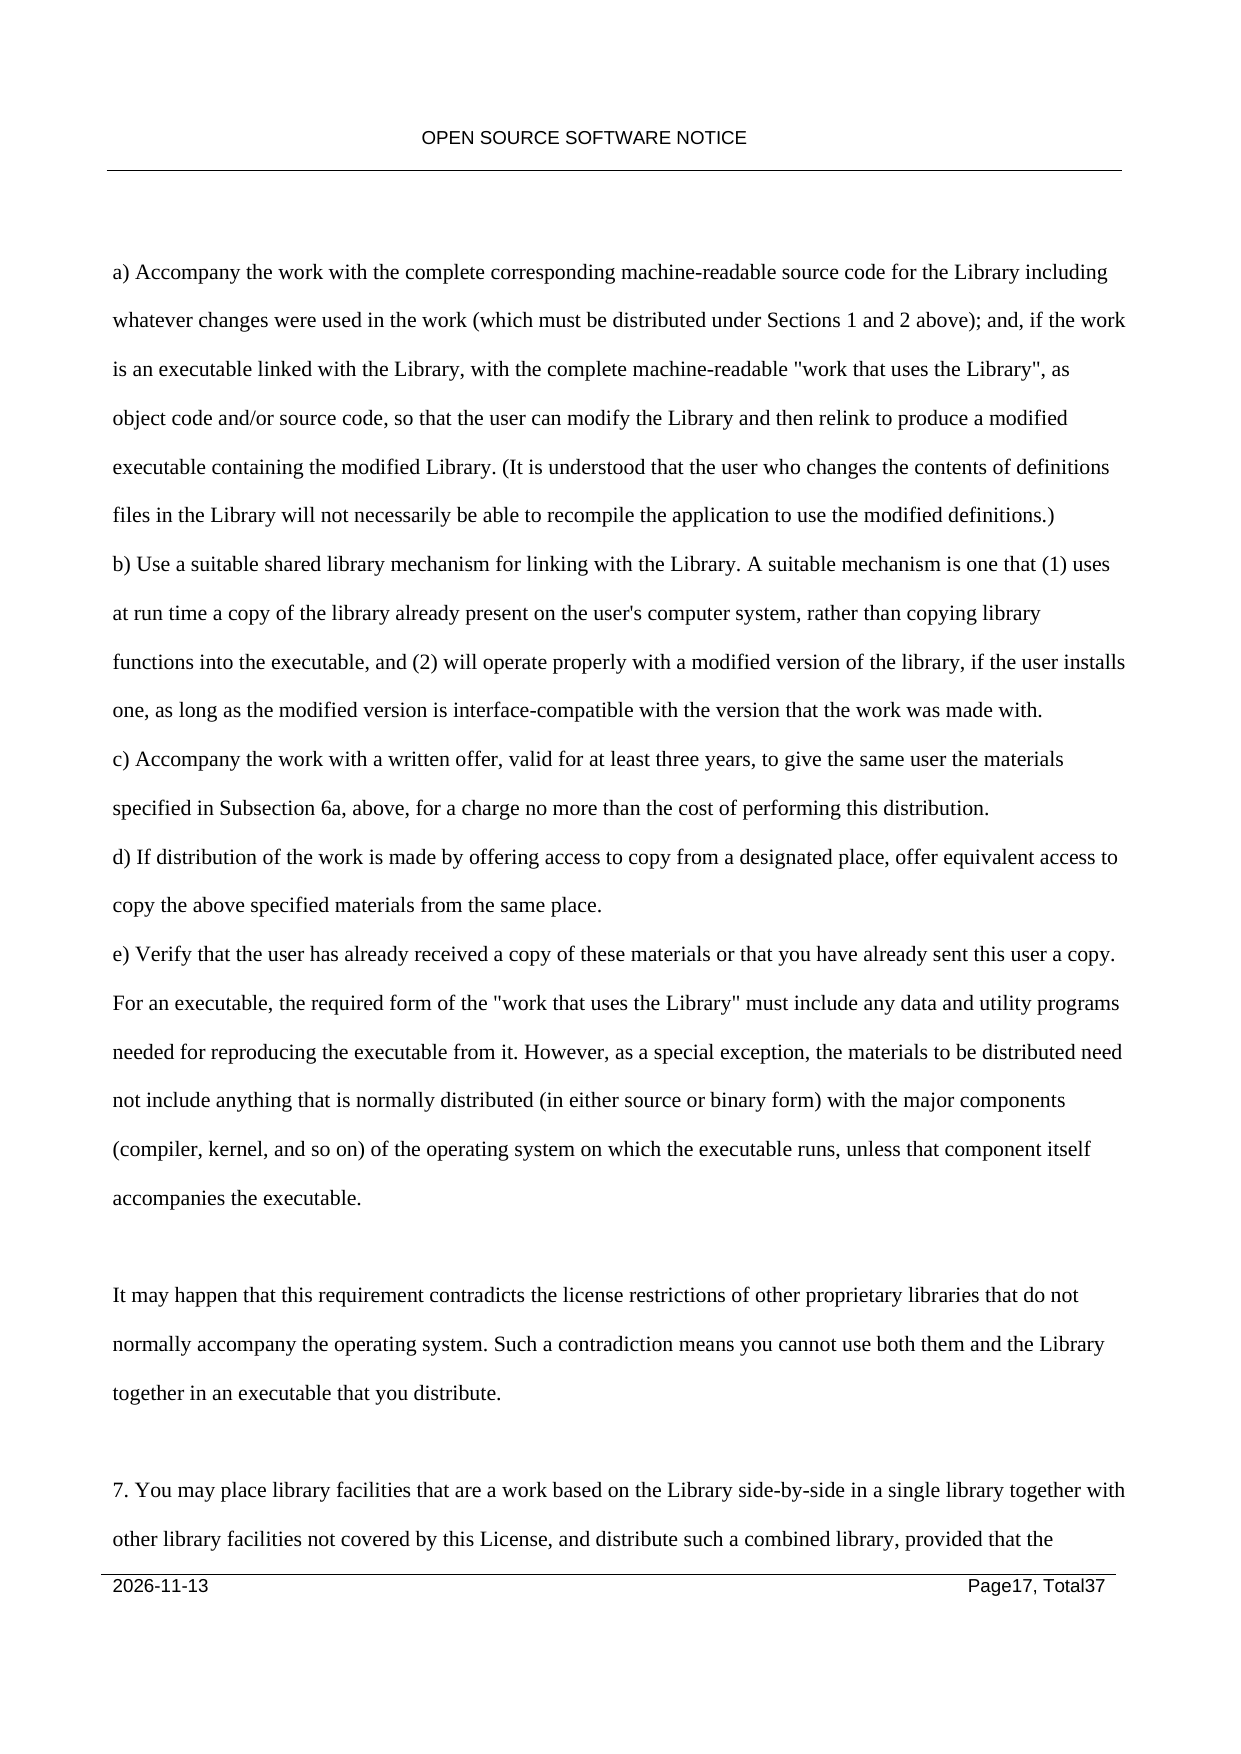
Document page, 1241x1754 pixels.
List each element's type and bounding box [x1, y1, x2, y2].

text [112, 206, 1128, 1555]
